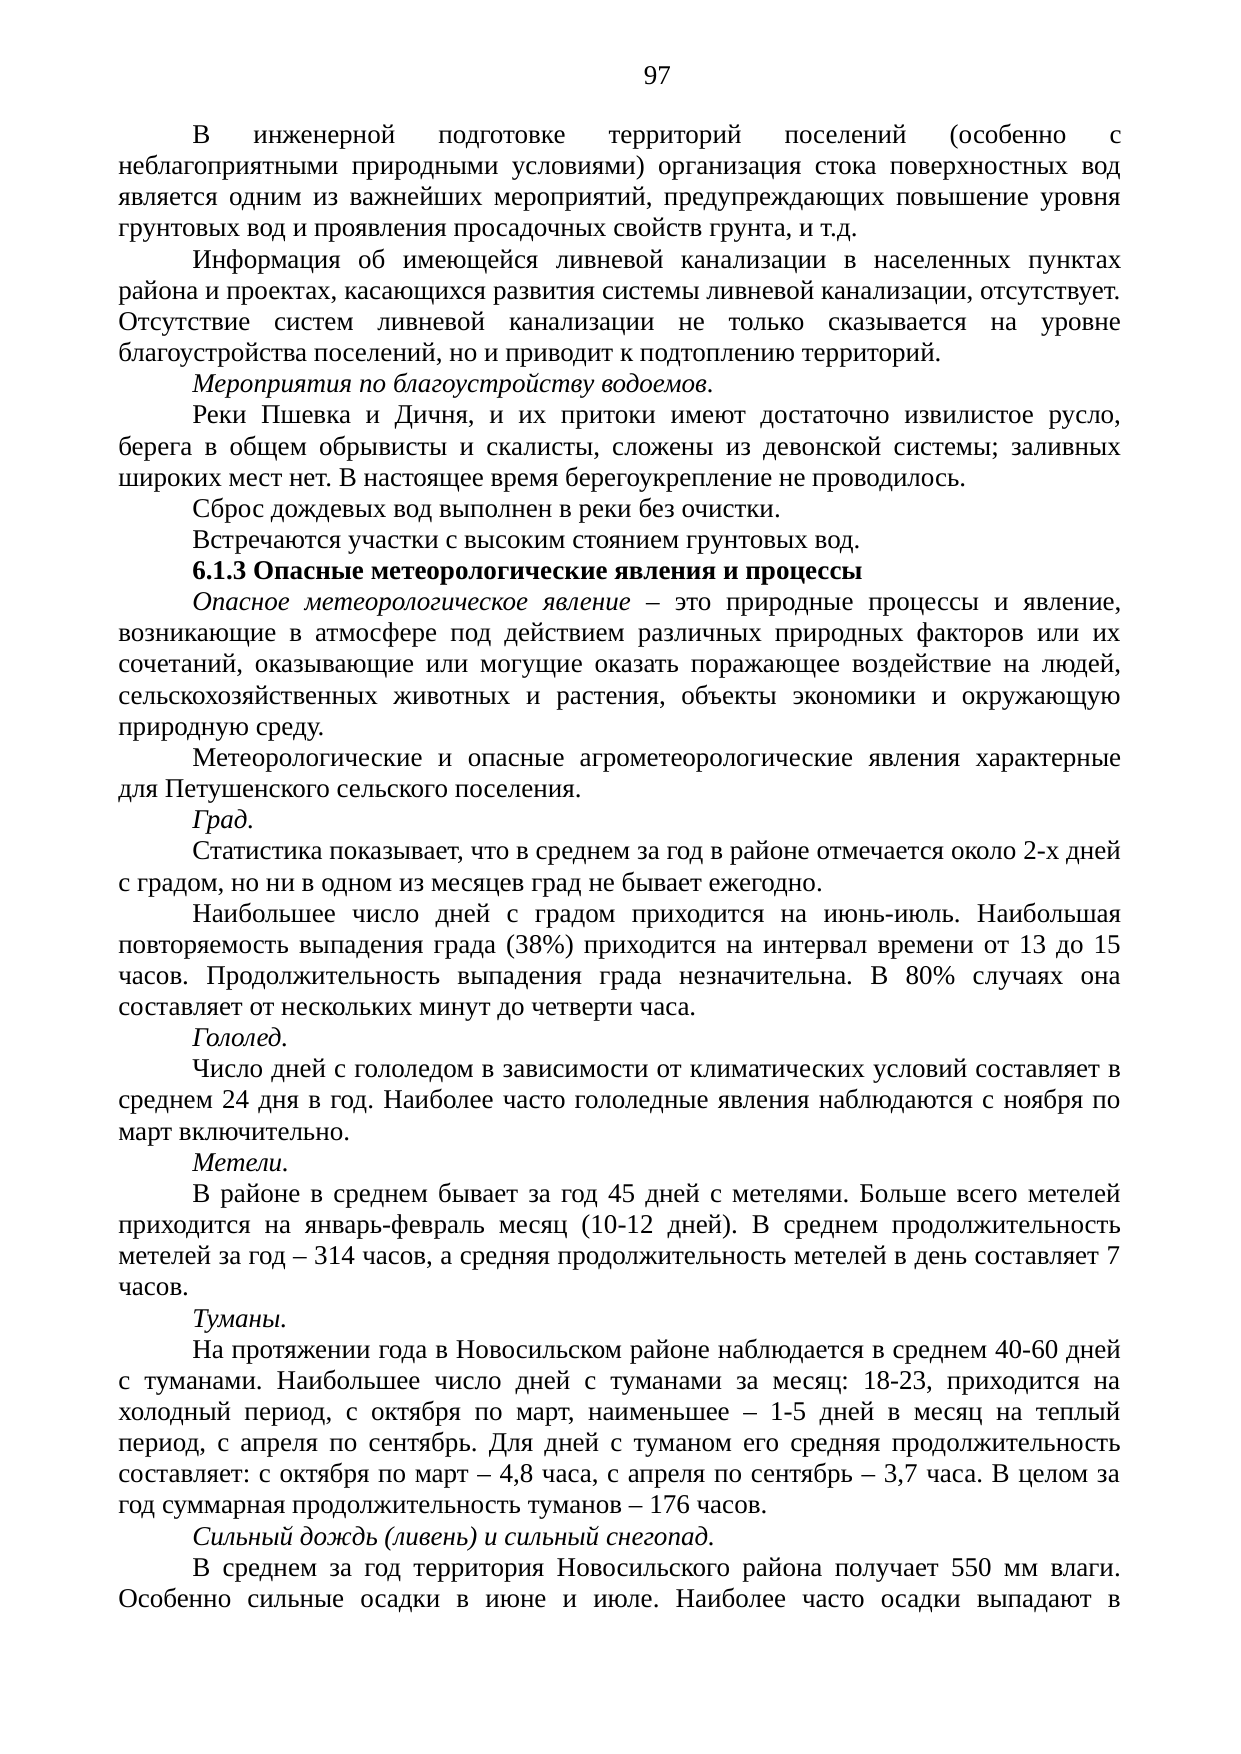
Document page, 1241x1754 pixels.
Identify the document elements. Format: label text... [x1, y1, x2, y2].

subtitle Мероприятия по благоустройству водоемов. [118, 367, 1122, 398]
text В инженерной подготовке территорий поселений (особенно с неблагоприятными природными условиями) организация стока поверхностных вод является одним из важнейших мероприятий, предупреждающих повышение уровня грунтовых вод и проявления просадочных свойств грунта, и т.д. [118, 118, 1122, 243]
subtitle Сильный дождь (ливень) и сильный снегопад. [118, 1520, 1122, 1551]
text На протяжении года в Новосильском районе наблюдается в среднем 40-60 дней с туманами. Наибольшее число дней с туманами за месяц: 18-23, приходится на холодный период, с октября по март, наименьшее – 1-5 дней в месяц на теплый период, с апреля по сентябрь. Для дней с туманом его средняя продолжительность составляет: с октября по март – 4,8 часа, с апреля по сентябрь – 3,7 часа. В целом за год суммарная продолжительность туманов – 176 часов. [118, 1333, 1122, 1520]
text Реки Пшевка и Дичня, и их притоки имеют достаточно извилистое русло, берега в общем обрывисты и скалисты, сложены из девонской системы; заливных широких мест нет. В настоящее время берегоукрепление не проводилось. [118, 398, 1122, 492]
subtitle Туманы. [118, 1302, 1122, 1333]
text Встречаются участки с высоким стоянием грунтовых вод. [118, 523, 1122, 554]
subtitle Гололед. [118, 1021, 1122, 1052]
text Метеорологические и опасные агрометеорологические явления характерные для Петушенского сельского поселения. [118, 741, 1122, 803]
text Информация об имеющейся ливневой канализации в населенных пунктах района и проектах, касающихся развития системы ливневой канализации, отсутствует. Отсутствие систем ливневой канализации не только сказывается на уровне благоустройства поселений, но и приводит к подтоплению территорий. [118, 243, 1122, 367]
subtitle Град. [118, 803, 1122, 834]
text Наибольшее число дней с градом приходится на июнь-июль. Наибольшая повторяемость выпадения града (38%) приходится на интервал времени от 13 до 15 часов. Продолжительность выпадения града незначительна. В 80% случаях она составляет от нескольких минут до четверти часа. [118, 897, 1122, 1021]
text В районе в среднем бывает за год 45 дней с метелями. Больше всего метелей приходится на январь-февраль месяц (10-12 дней). В среднем продолжительность метелей за год – 314 часов, а средняя продолжительность метелей в день составляет 7 часов. [118, 1177, 1122, 1302]
subtitle 6.1.3 Опасные метеорологические явления и процессы [118, 554, 1122, 585]
text Число дней с гололедом в зависимости от климатических условий составляет в среднем 24 дня в год. Наиболее часто гололедные явления наблюдаются с ноября по март включительно. [118, 1052, 1122, 1146]
text Сброс дождевых вод выполнен в реки без очистки. [118, 492, 1122, 523]
text Статистика показывает, что в среднем за год в районе отмечается около 2-х дней с градом, но ни в одном из месяцев град не бывает ежегодно. [118, 834, 1122, 897]
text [118, 1551, 1122, 1613]
subtitle Метели. [118, 1146, 1122, 1177]
text Опасное метеорологическое явление – это природные процессы и явление, возникающие в атмосфере под действием различных природных факторов или их сочетаний, оказывающие или могущие оказать поражающее воздействие на людей, сельскохозяйственных животных и растения, объекты экономики и окружающую природную среду. [118, 585, 1122, 741]
